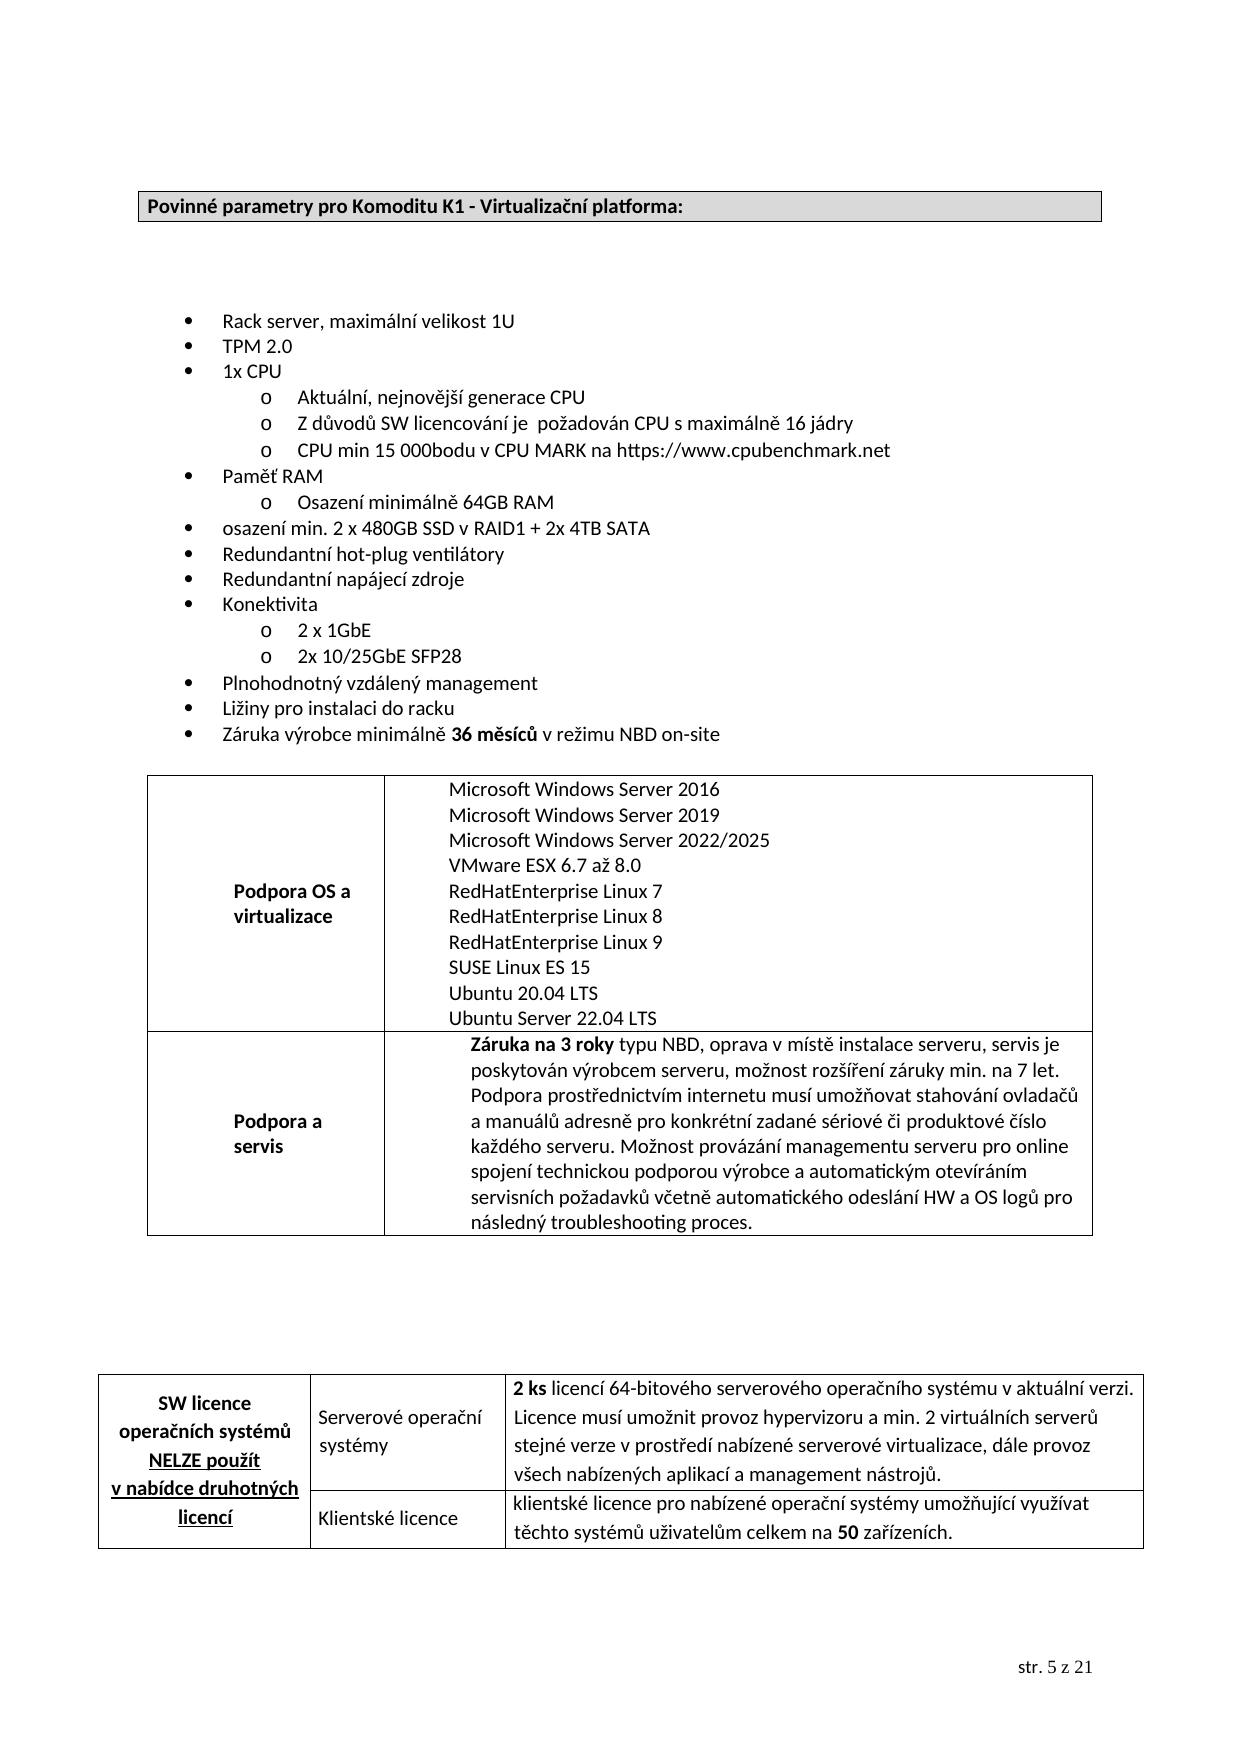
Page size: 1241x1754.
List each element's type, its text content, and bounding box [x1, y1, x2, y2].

list osazení min. 2 x 480GB SSD v RAID1 + 2x 4TB SATA [185, 515, 1093, 541]
table_header Microsoft Windows Server 2016 Microsoft Windows Server 2019 Microsoft Windows Server 2022/2025 VMware ESX 6.7 až 8.0 RedHatEnterprise Linux 7 RedHatEnterprise Linux 8 RedHatEnterprise Linux 9 SUSE Linux ES 15 Ubuntu 20.04 LTS Ubuntu Server 22.04 LTS [385, 776, 1092, 1031]
table_header Podpora OS a virtualizace [148, 776, 384, 1031]
list Redundantní napájecí zdroje [185, 566, 1093, 592]
list 1x CPU [185, 359, 1093, 384]
list TPM 2.0 [185, 333, 1093, 359]
list Redundantní hot-plug ventilátory [185, 541, 1093, 566]
list Aktuální, nejnovější generace CPU [260, 384, 1093, 411]
list Osazení minimálně 64GB RAM [260, 489, 1093, 515]
list Ližiny pro instalaci do racku [185, 695, 1093, 721]
list CPU min 15 000bodu v CPU MARK na https://www.cpubenchmark.net [260, 437, 1093, 463]
table_cell Záruka na 3 roky typu NBD, oprava v místě instalace serveru, servis je poskytován výrobcem serveru, možnost rozšíření záruky min. na 7 let. Podpora prostřednictvím internetu musí umožňovat stahování ovladačů a manuálů adresně pro konkrétní zadané sériové či produktové číslo každého serveru. Možnost provázání managementu serveru pro online spojení technickou podporou výrobce a automatickým otevíráním servisních požadavků včetně automatického odeslání HW a OS logů pro následný troubleshooting proces. [385, 1032, 1092, 1235]
list Z důvodů SW licencování je požadován CPU s maximálně 16 jádry [260, 411, 1093, 437]
table_header SW licence operačních systémů NELZE použít v nabídce druhotných licencí [99, 1375, 310, 1548]
table_cell Podpora a servis [148, 1032, 384, 1235]
table_header Serverové operační systémy [311, 1375, 505, 1489]
list Rack server, maximální velikost 1U [185, 308, 1093, 333]
list 2x 10/25GbE SFP28 [260, 643, 1093, 670]
list Plnohodnotný vzdálený management [185, 670, 1093, 695]
list Záruka výrobce minimálně 36 měsíců v režimu NBD on-site [185, 721, 1093, 746]
list Paměť RAM [185, 463, 1093, 489]
text Povinné parametry pro Komoditu K1 - Virtualizační platforma: [139, 192, 1101, 221]
list Konektivita [185, 592, 1093, 617]
table_cell klientské licence pro nabízené operační systémy umožňující využívat těchto systémů uživatelům celkem na 50 zařízeních. [506, 1491, 1143, 1548]
table_cell Klientské licence [311, 1491, 505, 1548]
list 2 x 1GbE [260, 617, 1093, 643]
table_header 2 ks licencí 64-bitového serverového operačního systému v aktuální verzi. Licence musí umožnit provoz hypervizoru a min. 2 virtuálních serverů stejné verze v prostředí nabízené serverové virtualizace, dále provoz všech nabízených aplikací a management nástrojů. [506, 1375, 1143, 1489]
